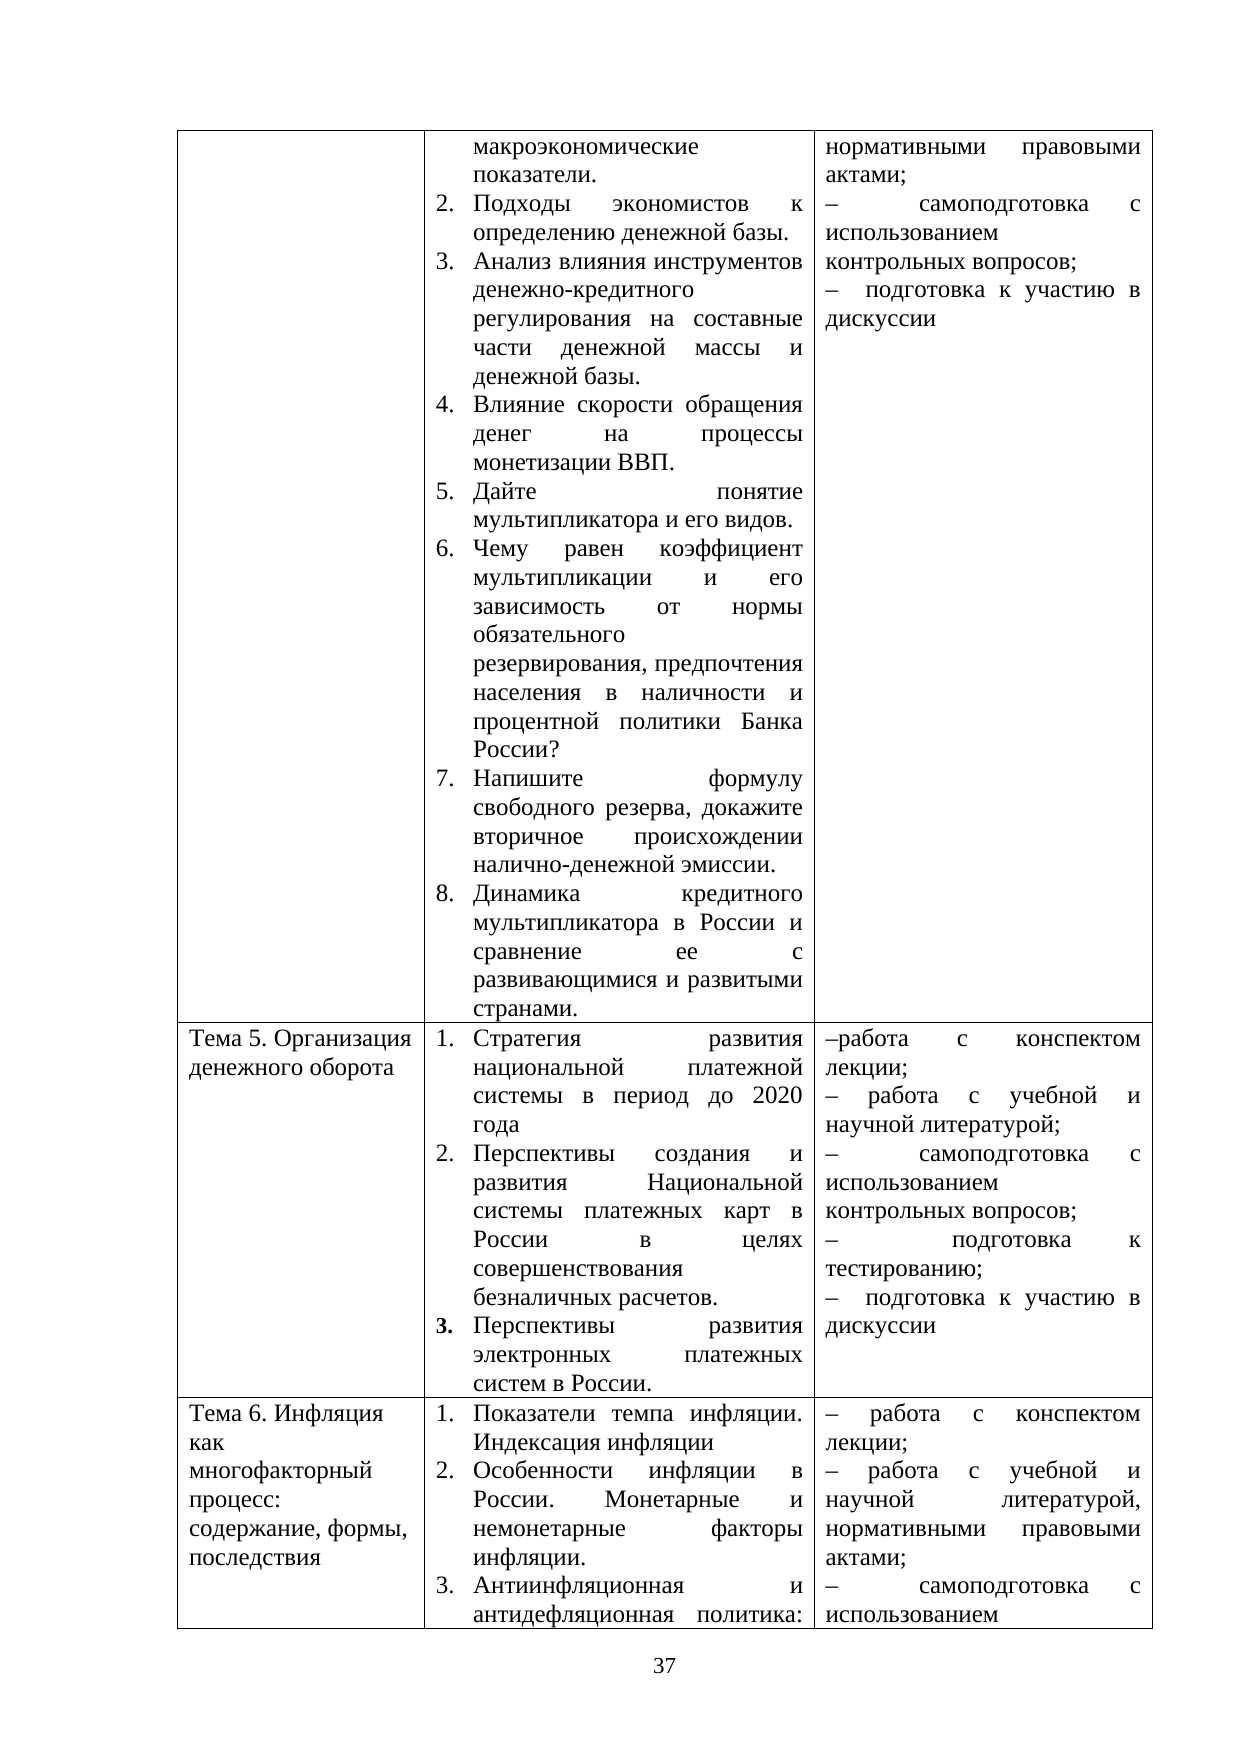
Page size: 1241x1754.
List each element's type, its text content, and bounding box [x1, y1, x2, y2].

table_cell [425, 1398, 814, 1628]
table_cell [815, 1398, 1152, 1628]
table_cell –работа с конспектом лекции; – работа с учебной и научной литературой; – самоподготовка с использованием контрольных вопросов; – подготовка к тестированию; – подготовка к участию в дискуссии [815, 1023, 1152, 1397]
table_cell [425, 131, 814, 1022]
table_cell Тема 5. Организация денежного оборота [178, 1023, 424, 1397]
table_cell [178, 131, 424, 1022]
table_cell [815, 131, 1152, 1022]
table_cell Стратегия развития национальной платежной системы в период до 2020 года Перспективы создания и развития Национальной системы платежных карт в России в целях совершенствования безналичных расчетов. Перспективы развития электронных платежных систем в России. [425, 1023, 814, 1397]
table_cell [178, 1398, 424, 1628]
